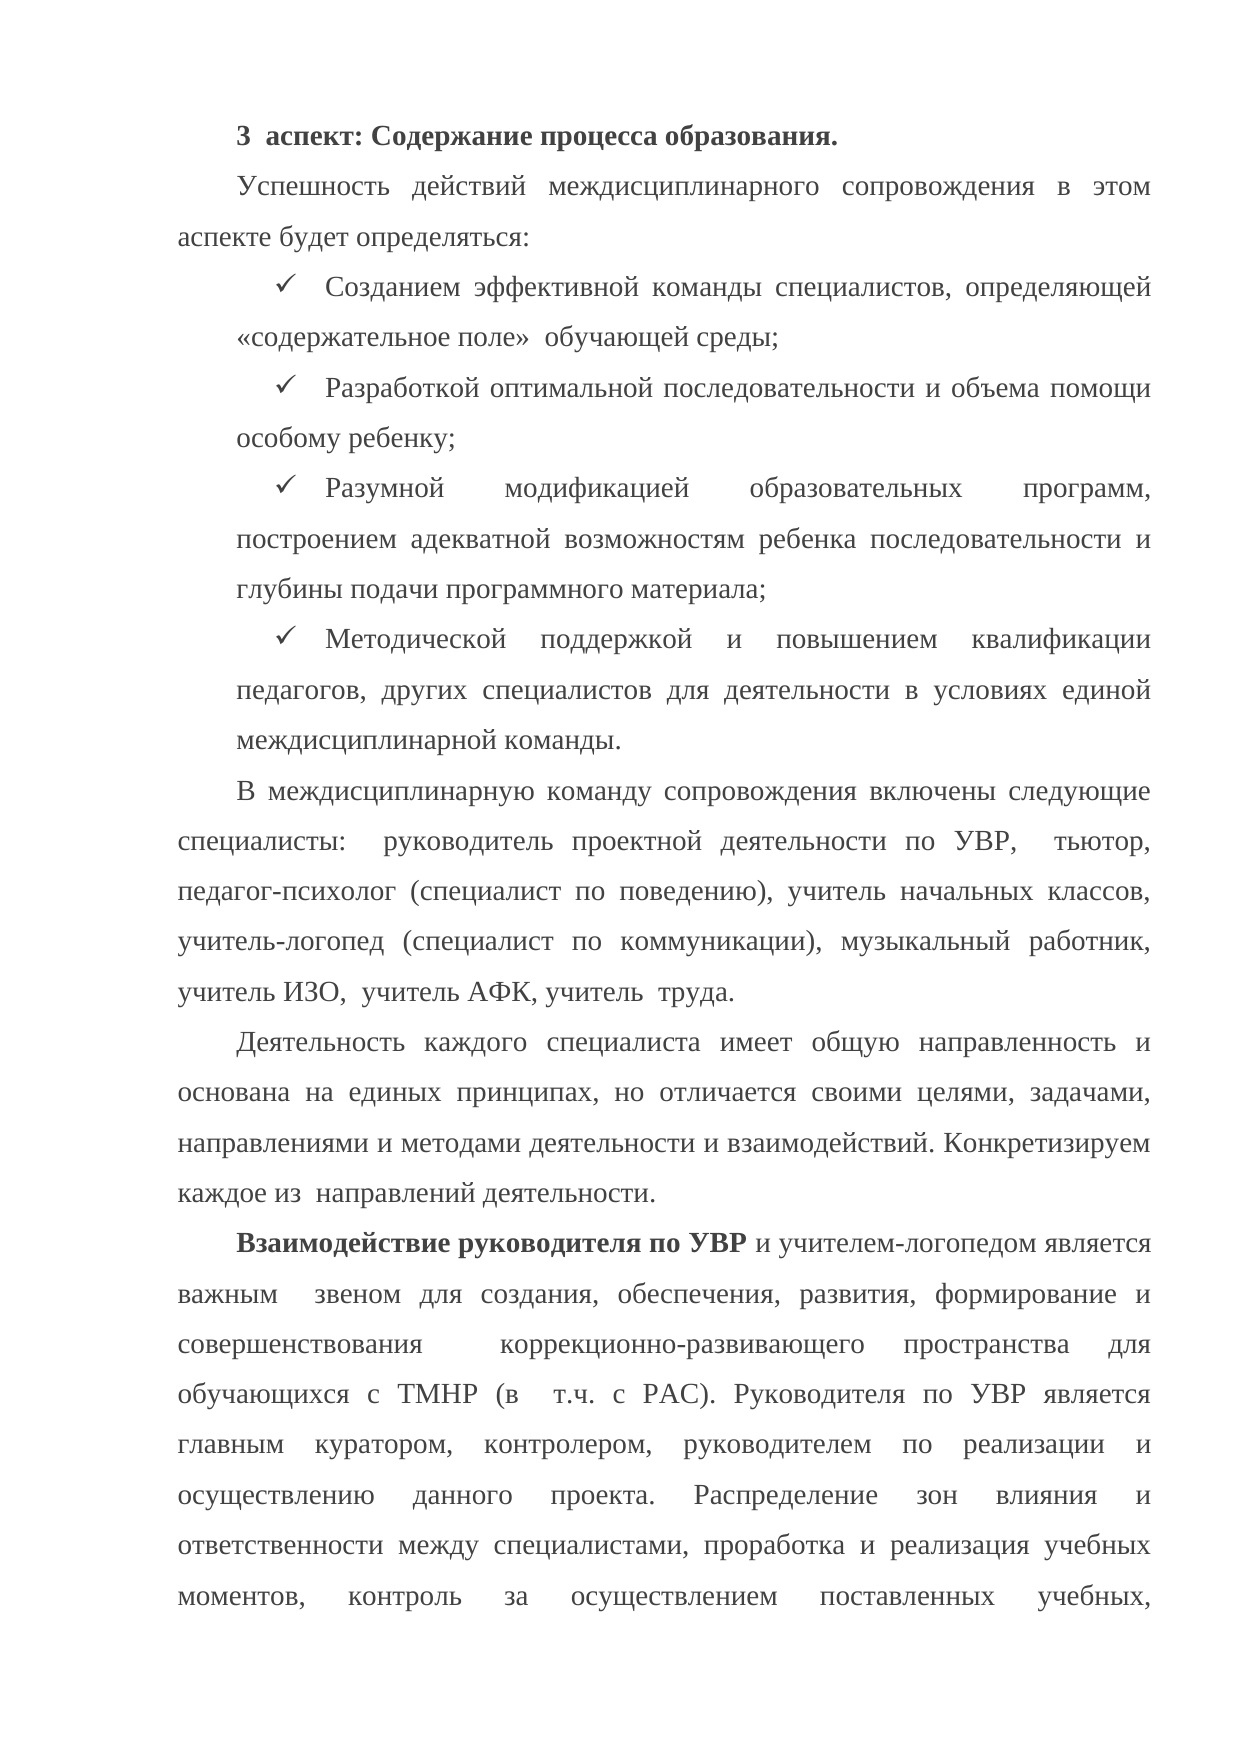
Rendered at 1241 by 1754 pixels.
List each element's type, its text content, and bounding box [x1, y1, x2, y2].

text В междисциплинарную команду сопровождения включены следующие специалисты: руководитель проектной деятельности по УВР, тьютор, педагог-психолог (специалист по поведению), учитель начальных классов, учитель-логопед (специалист по коммуникации), музыкальный работник, учитель ИЗО, учитель АФК, учитель труда. [177, 773, 1152, 1007]
list Разработкой оптимальной последовательности и объема помощи особому ребенку; [236, 370, 1152, 454]
list Разумной модификацией образовательных программ, построением адекватной возможностям ребенка последовательности и глубины подачи программного материала; [236, 471, 1152, 605]
text 3 аспект: Содержание процесса образования. [177, 118, 1152, 152]
text Деятельность каждого специалиста имеет общую направленность и основана на единых принципах, но отличается своими целями, задачами, направлениями и методами деятельности и взаимодействий. Конкретизируем каждое из направлений деятельности. [177, 1024, 1152, 1209]
list Методической поддержкой и повышением квалификации педагогов, других специалистов для деятельности в условиях единой междисциплинарной команды. [236, 622, 1152, 756]
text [177, 1225, 1152, 1611]
text Успешность действий междисциплинарного сопровождения в этом аспекте будет определяться: [177, 168, 1152, 252]
list Созданием эффективной команды специалистов, определяющей «содержательное поле» обучающей среды; [236, 269, 1152, 353]
